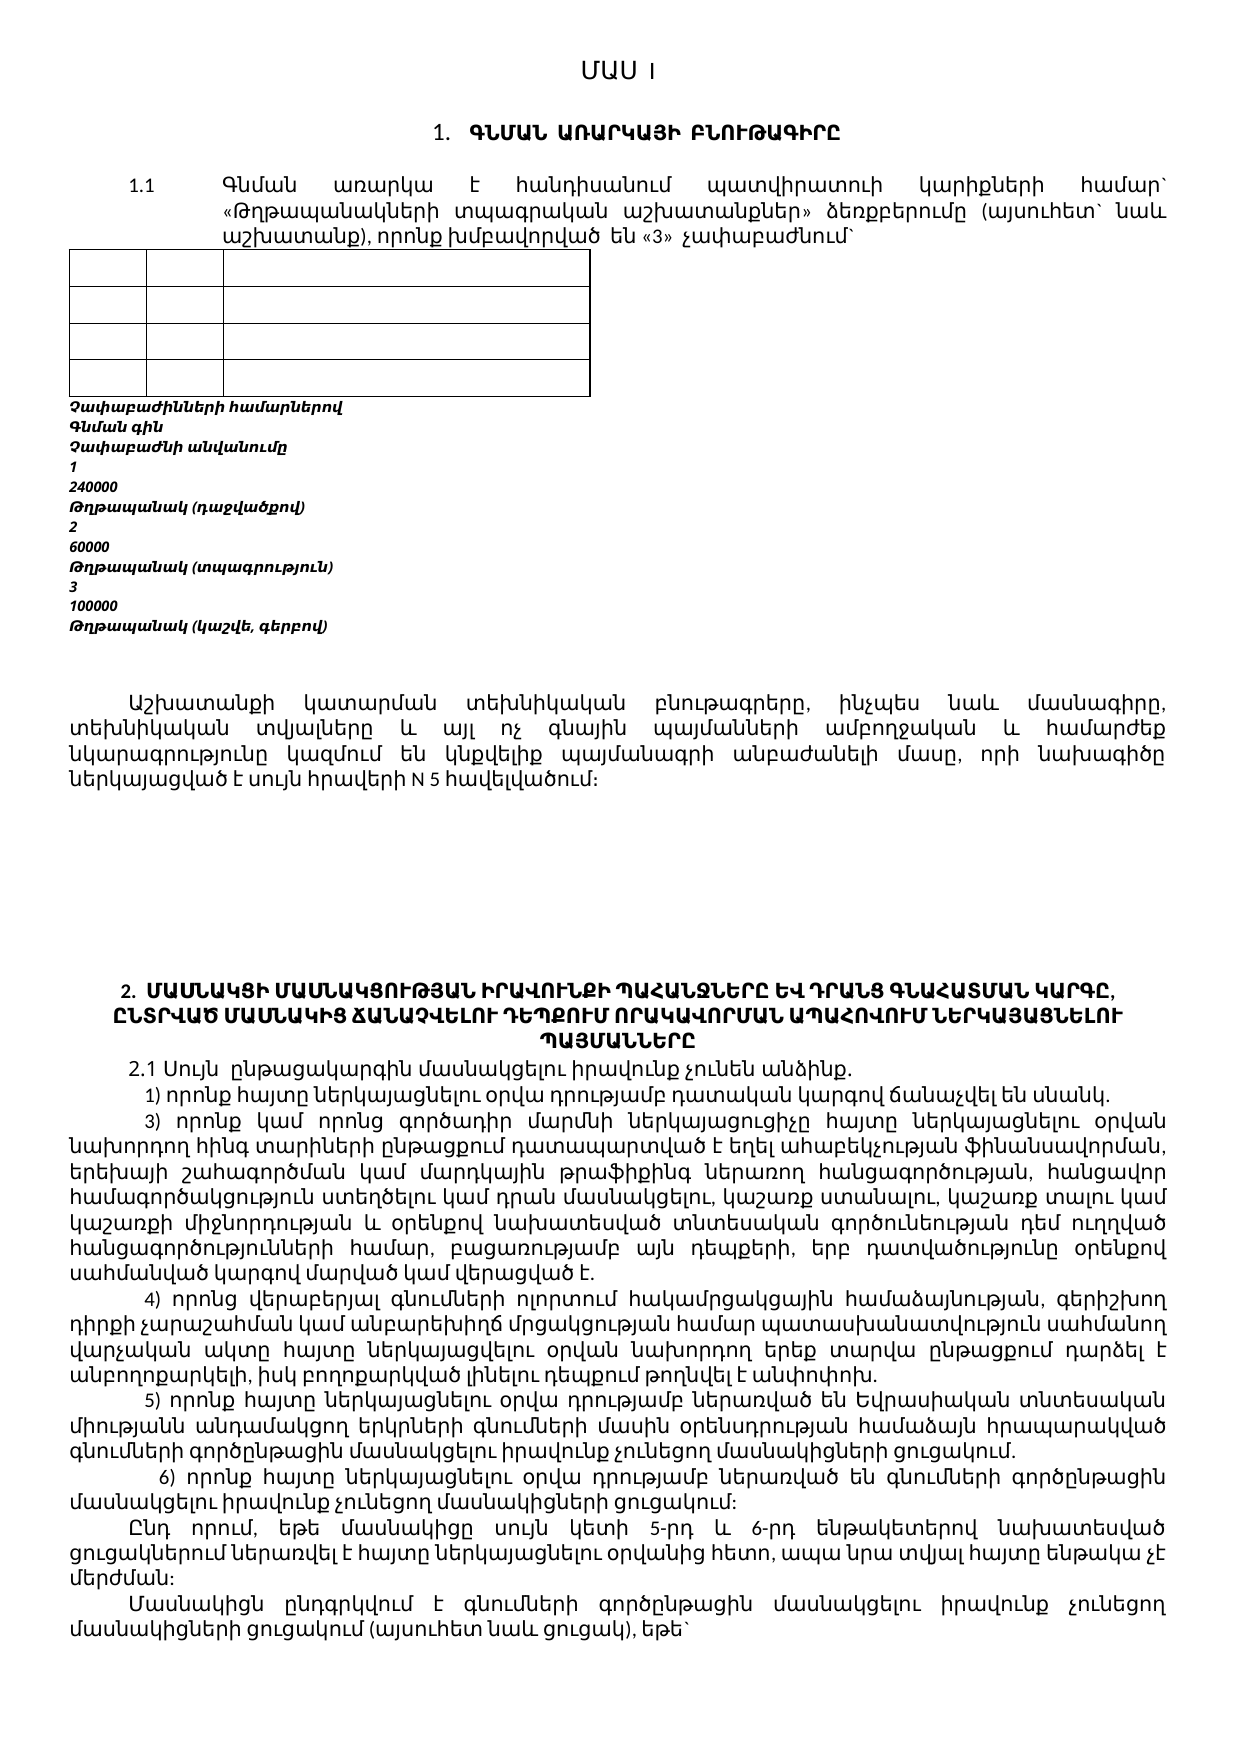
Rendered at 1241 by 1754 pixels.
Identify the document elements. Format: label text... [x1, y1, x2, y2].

text 2.1 Սույն ընթացակարգին մասնակցելու իրավունք չունեն անձինք. [69, 1054, 1167, 1083]
text Ընդ որում, եթե մասնակիցը սույն կետի 5-րդ և 6-րդ ենթակետերով նախատեսված ցուցակներում ներառվել է հայտը ներկայացնելու օրվանից հետո, ապա նրա տվյալ հայտը ենթակա չէ մերժման: [69, 1515, 1167, 1591]
text 4) որոնց վերաբերյալ գնումների ոլորտում հակամրցակցային համաձայնության, գերիշխող դիրքի չարաշահման կամ անբարեխիղճ մրցակցության համար պատասխանատվություն սահմանող վարչական ակտը հայտը ներկայացվելու օրվան նախորդող երեք տարվա ընթացքում դարձել է անբողոքարկելի, իսկ բողոքարկված լինելու դեպքում թողնվել է անփոփոխ. [69, 1286, 1167, 1388]
text 2. ՄԱՍՆԱԿՑԻ ՄԱՍՆԱԿՑՈՒԹՅԱՆ ԻՐԱՎՈՒՆՔԻ ՊԱՀԱՆՋՆԵՐԸ ԵՎ ԴՐԱՆՑ ԳՆԱՀԱՏՄԱՆ ԿԱՐԳԸ, ԸՆՏՐՎԱԾ ՄԱՍՆԱԿԻՑ ՃԱՆԱՉՎԵԼՈՒ ԴԵՊՔՈՒՄ ՈՐԱԿԱՎՈՐՄԱՆ ԱՊԱՀՈՎՈՒՄ ՆԵՐԿԱՅԱՑՆԵԼՈՒ ՊԱՅՄԱՆՆԵՐԸ [69, 978, 1167, 1054]
text ՄԱՍ I [69, 56, 1167, 86]
subtitle Գնման առարկա է հանդիսանում պատվիրատուի կարիքների համար` «Թղթապանակների տպագրական աշխատանքներ» ձեռքբերումը (այսուհետ` նաև աշխատանք), որոնք խմբավորված են «3» չափաբաժնում` [128, 172, 1167, 249]
text Աշխատանքի կատարման տեխնիկական բնութագրերը, ինչպես նաև մասնագիրը, տեխնիկական տվյալները և այլ ոչ գնային պայմանների ամբողջական և համարժեք նկարագրությունը կազմում են կնքվելիք պայմանագրի անբաժանելի մասը, որի նախագիծը ներկայացված է սույն հրավերի N 5 հավելվածում։ [69, 690, 1167, 792]
text 3) որոնք կամ որոնց գործադիր մարմնի ներկայացուցիչը հայտը ներկայացնելու օրվան նախորդող հինգ տարիների ընթացքում դատապարտված է եղել ահաբեկչության ֆինանսավորման, երեխայի շահագործման կամ մարդկային թրաֆիքինգ ներառող հանցագործության, հանցավոր համագործակցություն ստեղծելու կամ դրան մասնակցելու, կաշառք ստանալու, կաշառք տալու կամ կաշառքի միջնորդության և օրենքով նախատեսված տնտեսական գործունեության դեմ ուղղված հանցագործությունների համար, բացառությամբ այն դեպքերի, երբ դատվածությունը օրենքով սահմանված կարգով մարված կամ վերացված է. [69, 1108, 1167, 1286]
text Մասնակիցն ընդգրկվում է գնումների գործընթացին մասնակցելու իրավունք չունեցող մասնակիցների ցուցակում (այսուհետ նաև ցուցակ), եթե` [69, 1591, 1167, 1642]
text 5) որոնք հայտը ներկայացնելու օրվա դրությամբ ներառված են Եվրասիական տնտեսական միությանն անդամակցող երկրների գնումների մասին օրենսդրության համաձայն հրապարակված գնումների գործընթացին մասնակցելու իրավունք չունեցող մասնակիցների ցուցակում. [69, 1388, 1167, 1464]
text 6) որոնք հայտը ներկայացնելու օրվա դրությամբ ներառված են գնումների գործընթացին մասնակցելու իրավունք չունեցող մասնակիցների ցուցակում: [69, 1464, 1167, 1515]
text 1) որոնք հայտը ներկայացնելու օրվա դրությամբ դատական կարգով ճանաչվել են սնանկ. [69, 1083, 1167, 1108]
list ԳՆՄԱՆ ԱՌԱՐԿԱՅԻ ԲՆՈՒԹԱԳԻՐԸ [107, 117, 1167, 147]
